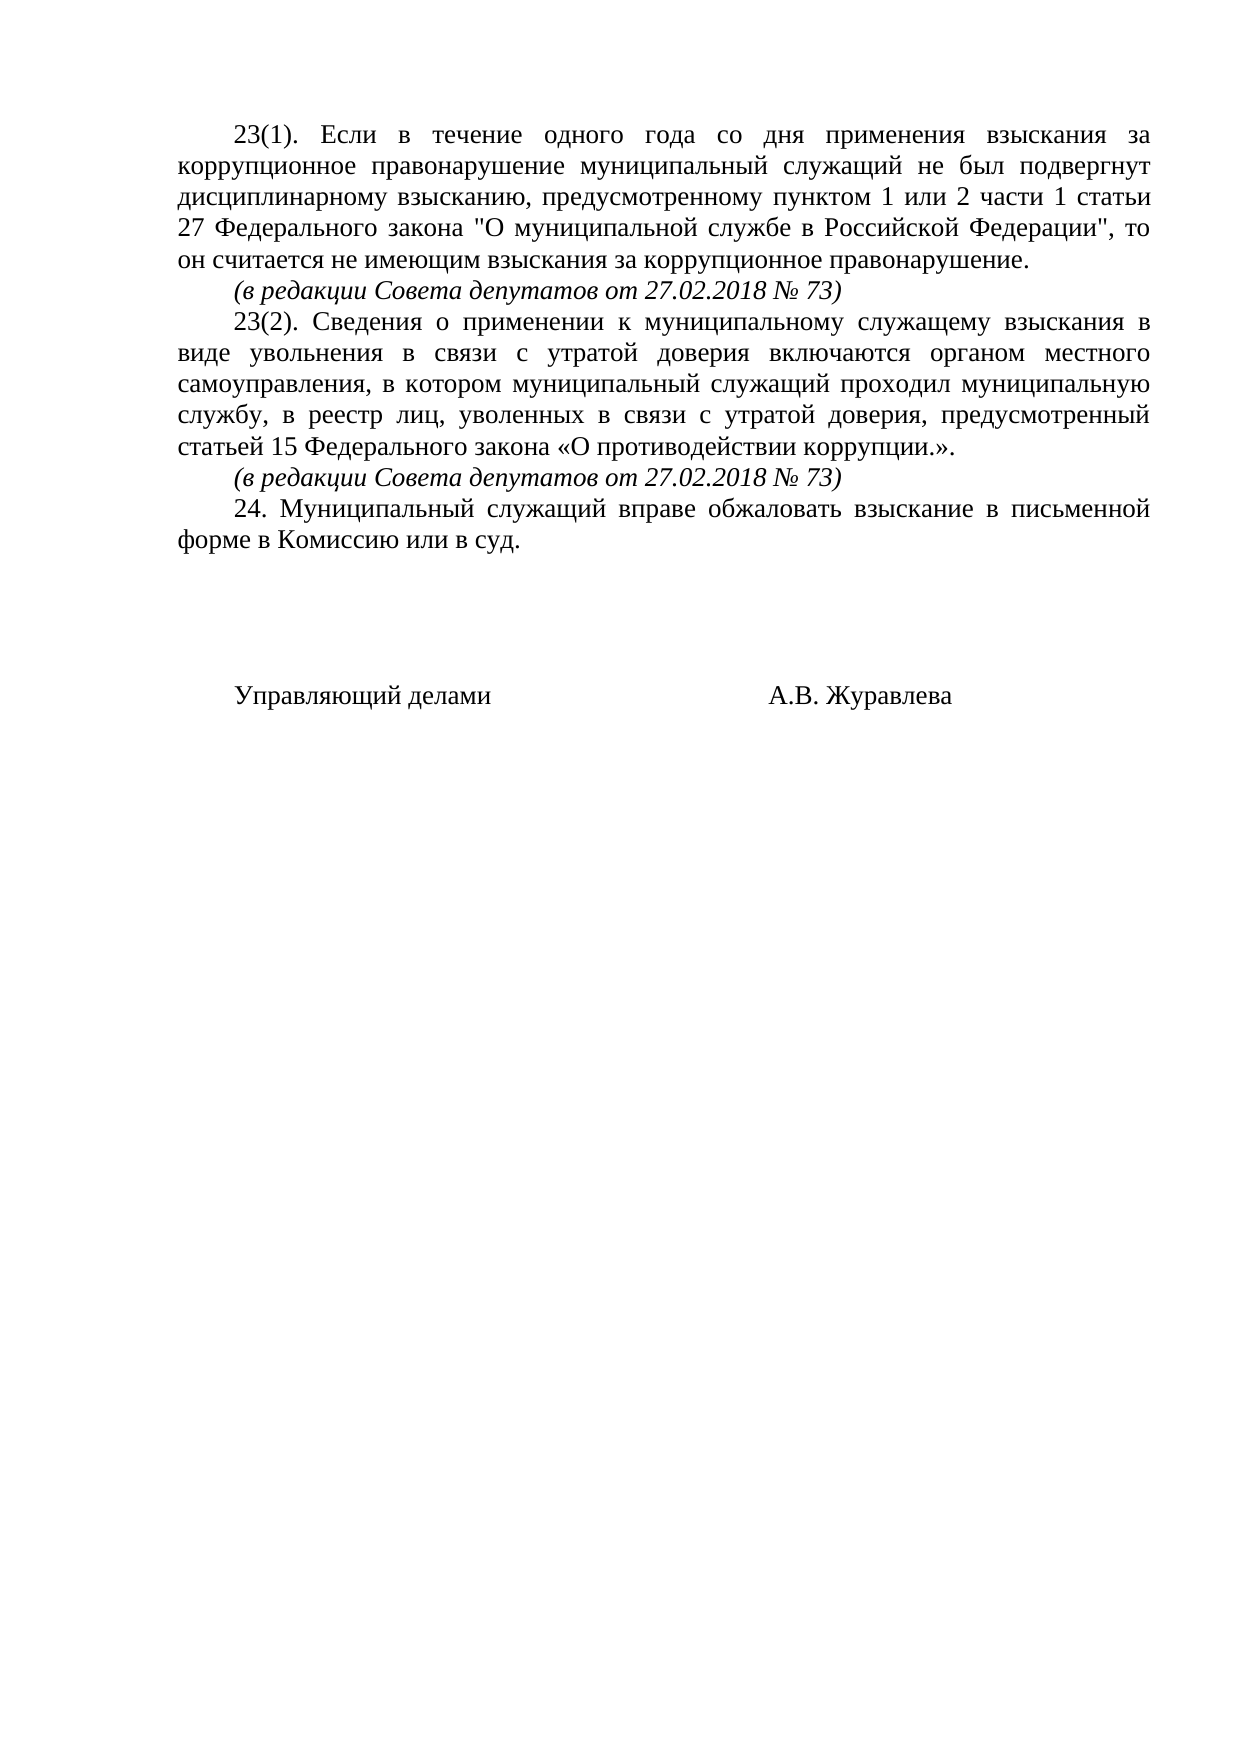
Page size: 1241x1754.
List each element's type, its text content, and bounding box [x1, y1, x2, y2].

text 24. Муниципальный служащий вправе обжаловать взыскание в письменной форме в Комиссию или в суд. [177, 492, 1152, 554]
text (в редакции Совета депутатов от 27.02.2018 № 73) [177, 461, 1152, 492]
text 23(2). Сведения о применении к муниципальному служащему взыскания в виде увольнения в связи с утратой доверия включаются органом местного самоуправления, в котором муниципальный служащий проходил муниципальную службу, в реестр лиц, уволенных в связи с утратой доверия, предусмотренный статьей 15 Федерального закона «О противодействии коррупции.». [177, 305, 1152, 461]
text Управляющий делами А.В. Журавлева [177, 679, 1152, 710]
text (в редакции Совета депутатов от 27.02.2018 № 73) [177, 274, 1152, 305]
text 23(1). Если в течение одного года со дня применения взыскания за коррупционное правонарушение муниципальный служащий не был подвергнут дисциплинарному взысканию, предусмотренному пунктом 1 или 2 части 1 статьи 27 Федерального закона "О муниципальной службе в Российской Федерации", то он считается не имеющим взыскания за коррупционное правонарушение. [177, 118, 1152, 274]
